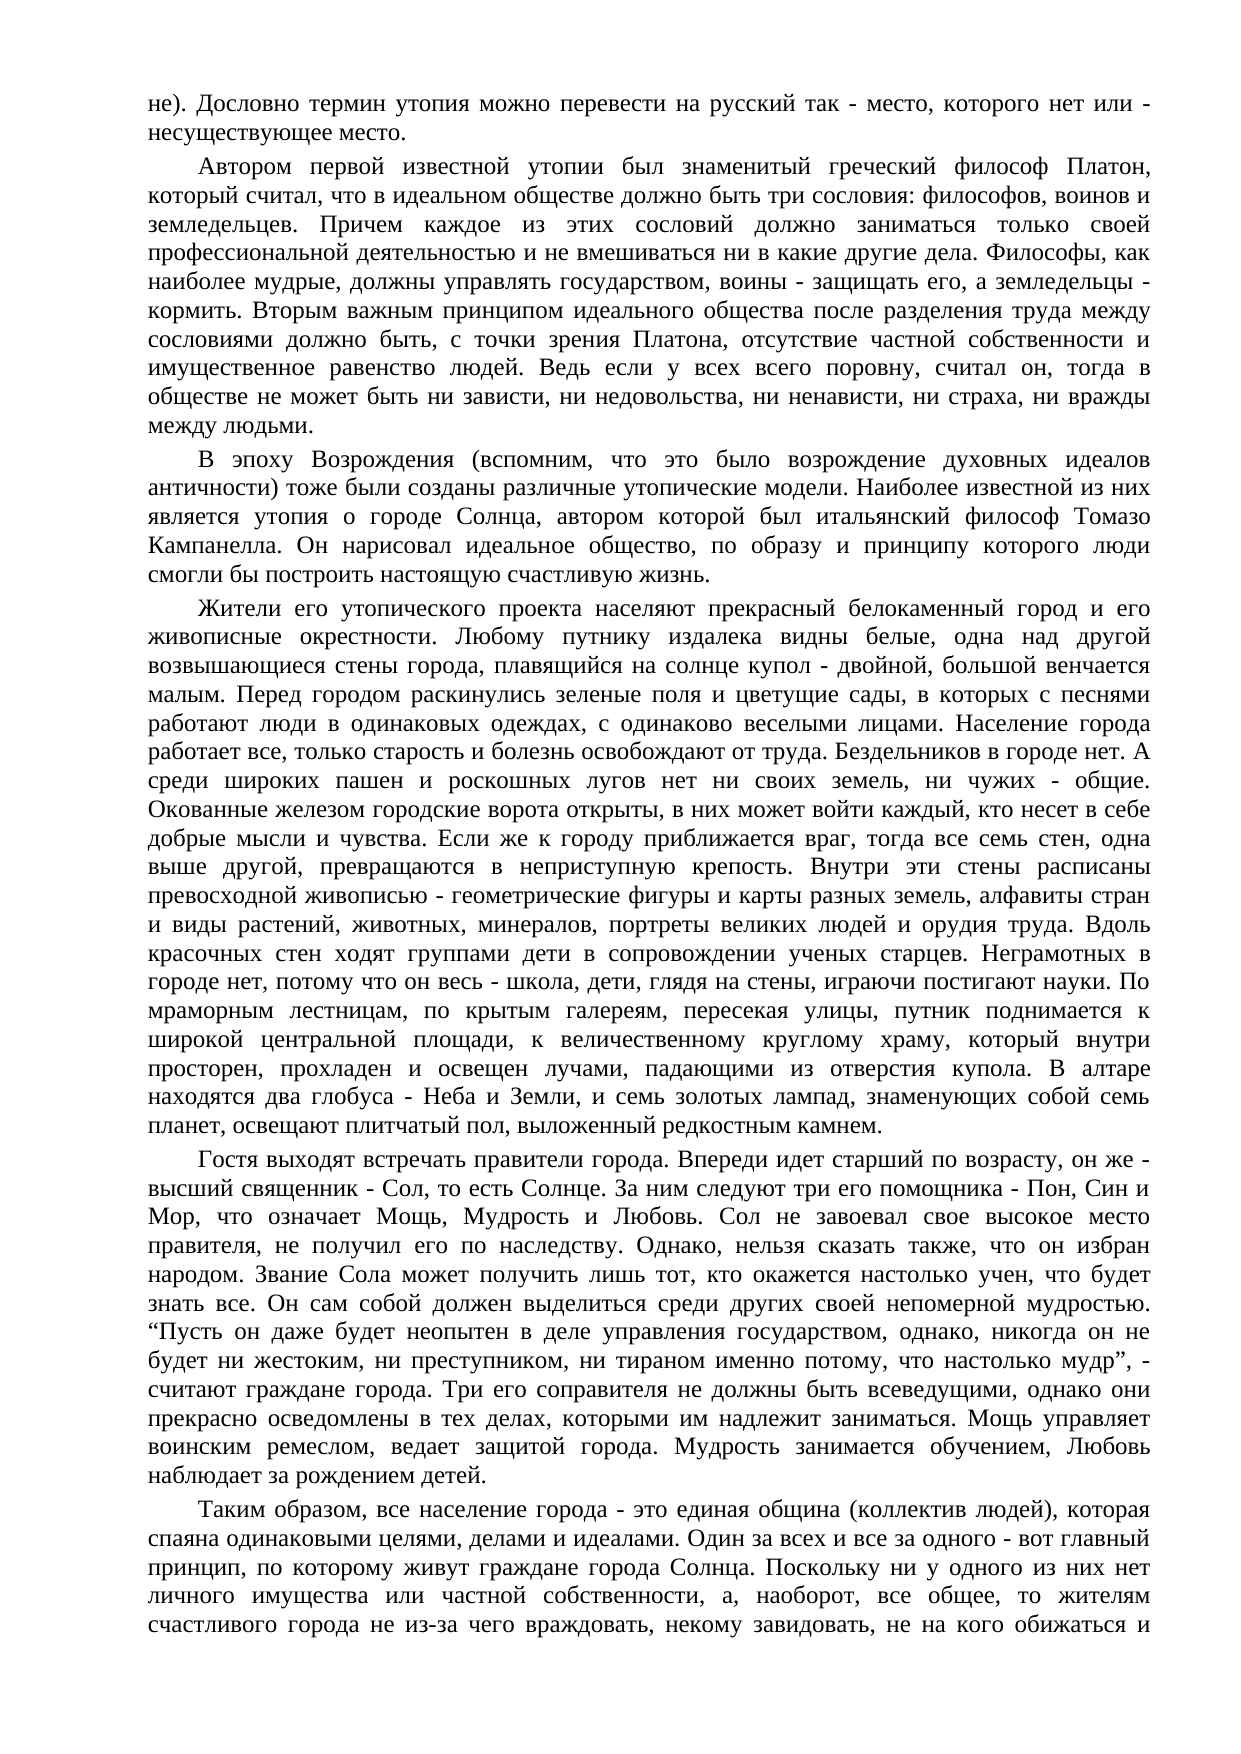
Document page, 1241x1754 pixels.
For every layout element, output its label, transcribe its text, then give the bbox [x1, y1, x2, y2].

text Гостя выходят встречать правители города. Впереди идет старший по возрасту, он же - высший священник - Сол, то есть Солнце. За ним следуют три его помощника - Пон, Син и Мор, что означает Мощь, Мудрость и Любовь. Сол не завоевал свое высокое место правителя, не получил его по наследству. Однако, нельзя сказать также, что он избран народом. Звание Сола может получить лишь тот, кто окажется настолько учен, что будет знать все. Он сам собой должен выделиться среди других своей непомерной мудростью. “Пусть он даже будет неопытен в деле управления государством, однако, никогда он не будет ни жестоким, ни преступником, ни тираном именно потому, что настолько мудр”, - считают граждане города. Три его соправителя не должны быть всеведущими, однако они прекрасно осведомлены в тех делах, которыми им надлежит заниматься. Мощь управляет воинским ремеслом, ведает защитой города. Мудрость занимается обучением, Любовь наблюдает за рождением детей. [148, 1144, 1152, 1489]
text Автором первой известной утопии был знаменитый греческий философ Платон, который считал, что в идеальном обществе должно быть три сословия: философов, воинов и земледельцев. Причем каждое из этих сословий должно заниматься только своей профессиональной деятельностью и не вмешиваться ни в какие другие дела. Философы, как наиболее мудрые, должны управлять государством, воины - защищать его, а земледельцы - кормить. Вторым важным принципом идеального общества после разделения труда между сословиями должно быть, с точки зрения Платона, отсутствие частной собственности и имущественное равенство людей. Ведь если у всех всего поровну, считал он, тогда в обществе не может быть ни зависти, ни недовольства, ни ненависти, ни страха, ни вражды между людьми. [148, 151, 1152, 439]
text Жители его утопического проекта населяют прекрасный белокаменный город и его живописные окрестности. Любому путнику издалека видны белые, одна над другой возвышающиеся стены города, плавящийся на солнце купол - двойной, большой венчается малым. Перед городом раскинулись зеленые поля и цветущие сады, в которых с песнями работают люди в одинаковых одеждах, с одинаково веселыми лицами. Население города работает все, только старость и болезнь освобождают от труда. Бездельников в городе нет. А среди широких пашен и роскошных лугов нет ни своих земель, ни чужих - общие. Окованные железом городские ворота открыты, в них может войти каждый, кто несет в себе добрые мысли и чувства. Если же к городу приближается враг, тогда все семь стен, одна выше другой, превращаются в неприступную крепость. Внутри эти стены расписаны превосходной живописью - геометрические фигуры и карты разных земель, алфавиты стран и виды растений, животных, минералов, портреты великих людей и орудия труда. Вдоль красочных стен ходят группами дети в сопровождении ученых старцев. Неграмотных в городе нет, потому что он весь - школа, дети, глядя на стены, играючи постигают науки. По мраморным лестницам, по крытым галереям, пересекая улицы, путник поднимается к широкой центральной площади, к величественному круглому храму, который внутри просторен, прохладен и освещен лучами, падающими из отверстия купола. В алтаре находятся два глобуса - Неба и Земли, и семь золотых лампад, знаменующих собой семь планет, освещают плитчатый пол, выложенный редкостным камнем. [148, 593, 1152, 1139]
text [148, 88, 1152, 146]
text В эпоху Возрождения (вспомним, что это было возрождение духовных идеалов античности) тоже были созданы различные утопические модели. Наиболее известной из них является утопия о городе Солнца, автором которой был итальянский философ Томазо Кампанелла. Он нарисовал идеальное общество, по образу и принципу которого люди смогли бы построить настоящую счастливую жизнь. [148, 444, 1152, 587]
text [148, 1494, 1152, 1638]
